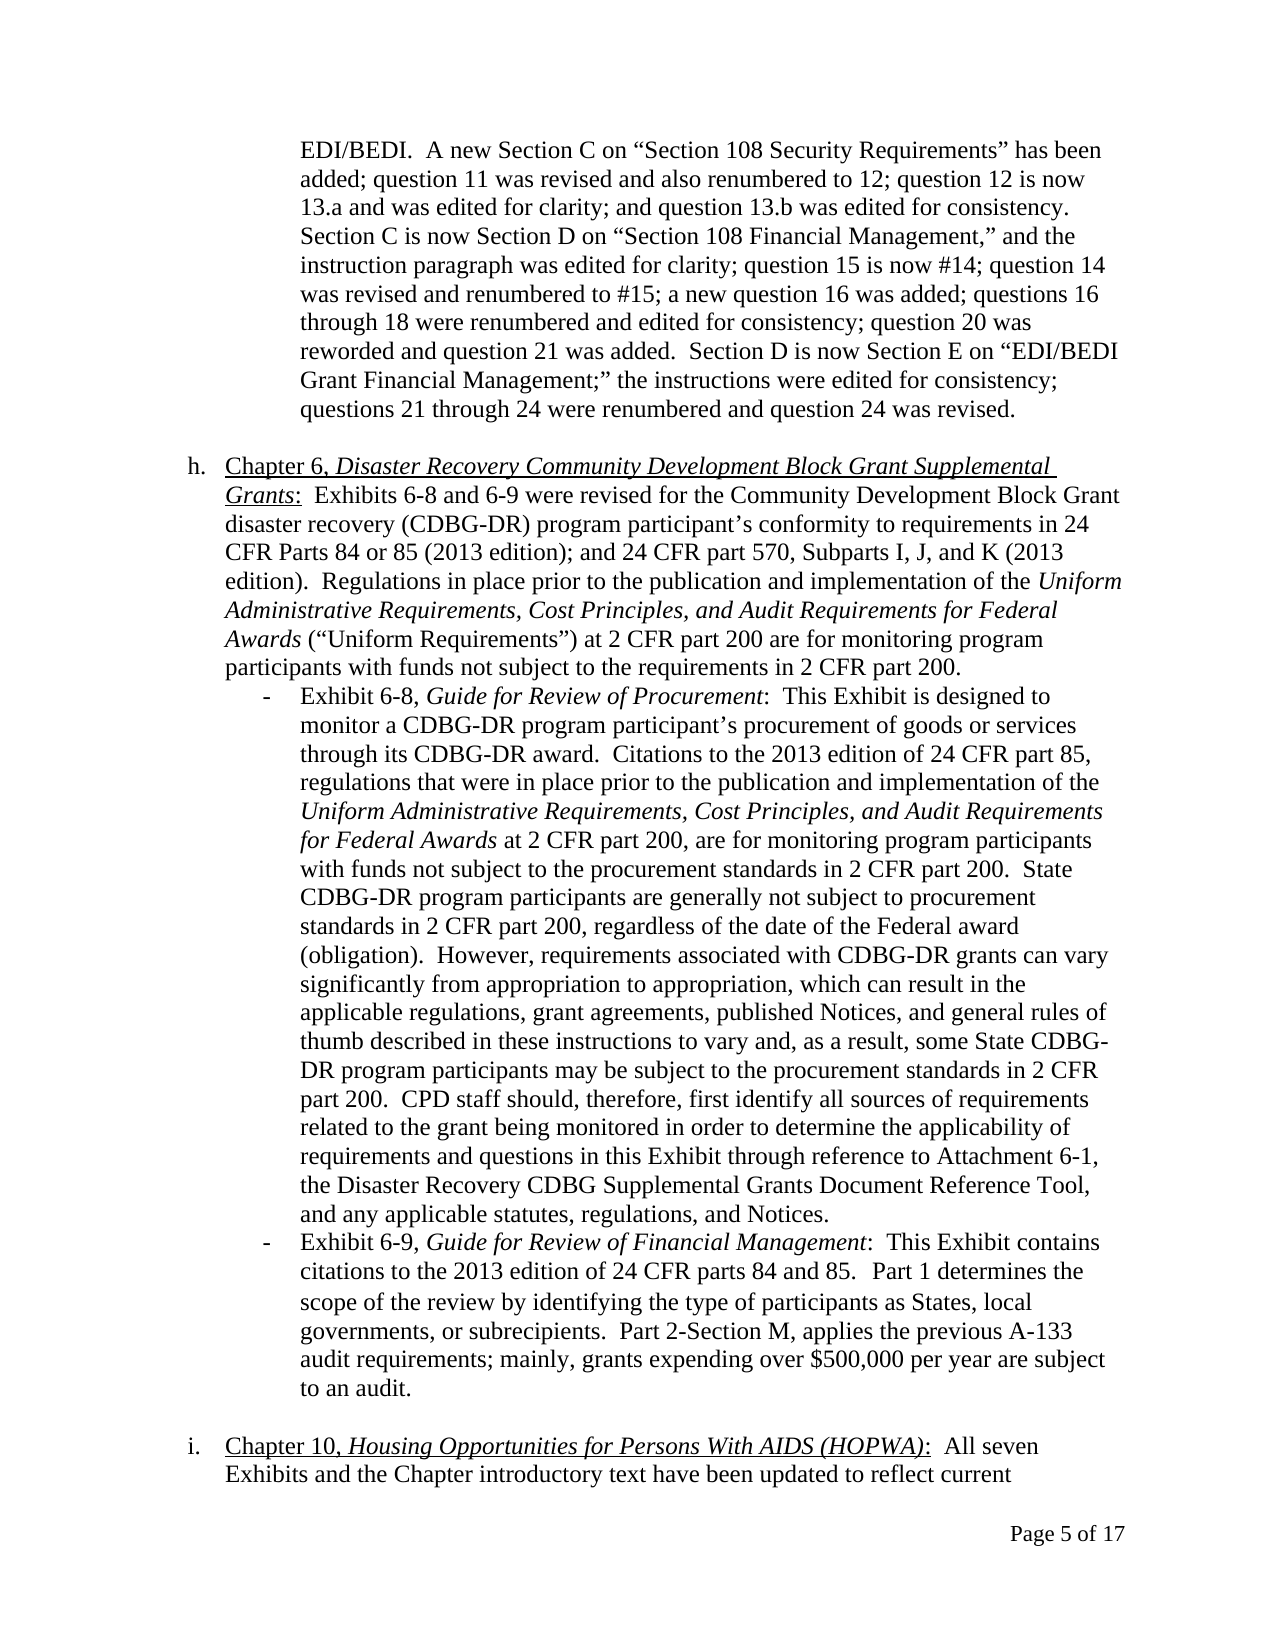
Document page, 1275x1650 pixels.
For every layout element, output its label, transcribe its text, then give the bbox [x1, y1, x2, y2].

list Exhibit 6-8, Guide for Review of Procurement: This Exhibit is designed to monitor a CDBG-DR program participant’s procurement of goods or services through its CDBG-DR award. Citations to the 2013 edition of 24 CFR part 85, regulations that were in place prior to the publication and implementation of the Uniform Administrative Requirements, Cost Principles, and Audit Requirements for Federal Awards at 2 CFR part 200, are for monitoring program participants with funds not subject to the procurement standards in 2 CFR part 200. State CDBG-DR program participants are generally not subject to procurement standards in 2 CFR part 200, regardless of the date of the Federal award (obligation). However, requirements associated with CDBG-DR grants can vary significantly from appropriation to appropriation, which can result in the applicable regulations, grant agreements, published Notices, and general rules of thumb described in these instructions to vary and, as a result, some State CDBG-DR program participants may be subject to the procurement standards in 2 CFR part 200. CPD staff should, therefore, first identify all sources of requirements related to the grant being monitored in order to determine the applicability of requirements and questions in this Exhibit through reference to Attachment 6-1, the Disaster Recovery CDBG Supplemental Grants Document Reference Tool, and any applicable statutes, regulations, and Notices. [262, 681, 1125, 1227]
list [262, 135, 1125, 422]
list Exhibit 6-9, Guide for Review of Financial Management: This Exhibit contains citations to the 2013 edition of 24 CFR parts 84 and 85. Part 1 determines the scope of the review by identifying the type of participants as States, local governments, or subrecipients. Part 2-Section M, applies the previous A-133 audit requirements; mainly, grants expending over $500,000 per year are subject to an audit. [262, 1227, 1125, 1402]
list Chapter 6, Disaster Recovery Community Development Block Grant Supplemental Grants: Exhibits 6-8 and 6-9 were revised for the Community Development Block Grant disaster recovery (CDBG-DR) program participant’s conformity to requirements in 24 CFR Parts 84 or 85 (2013 edition); and 24 CFR part 570, Subparts I, J, and K (2013 edition). Regulations in place prior to the publication and implementation of the Uniform Administrative Requirements, Cost Principles, and Audit Requirements for Federal Awards (“Uniform Requirements”) at 2 CFR part 200 are for monitoring program participants with funds not subject to the requirements in 2 CFR part 200. [187, 451, 1125, 681]
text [187, 1431, 1125, 1488]
